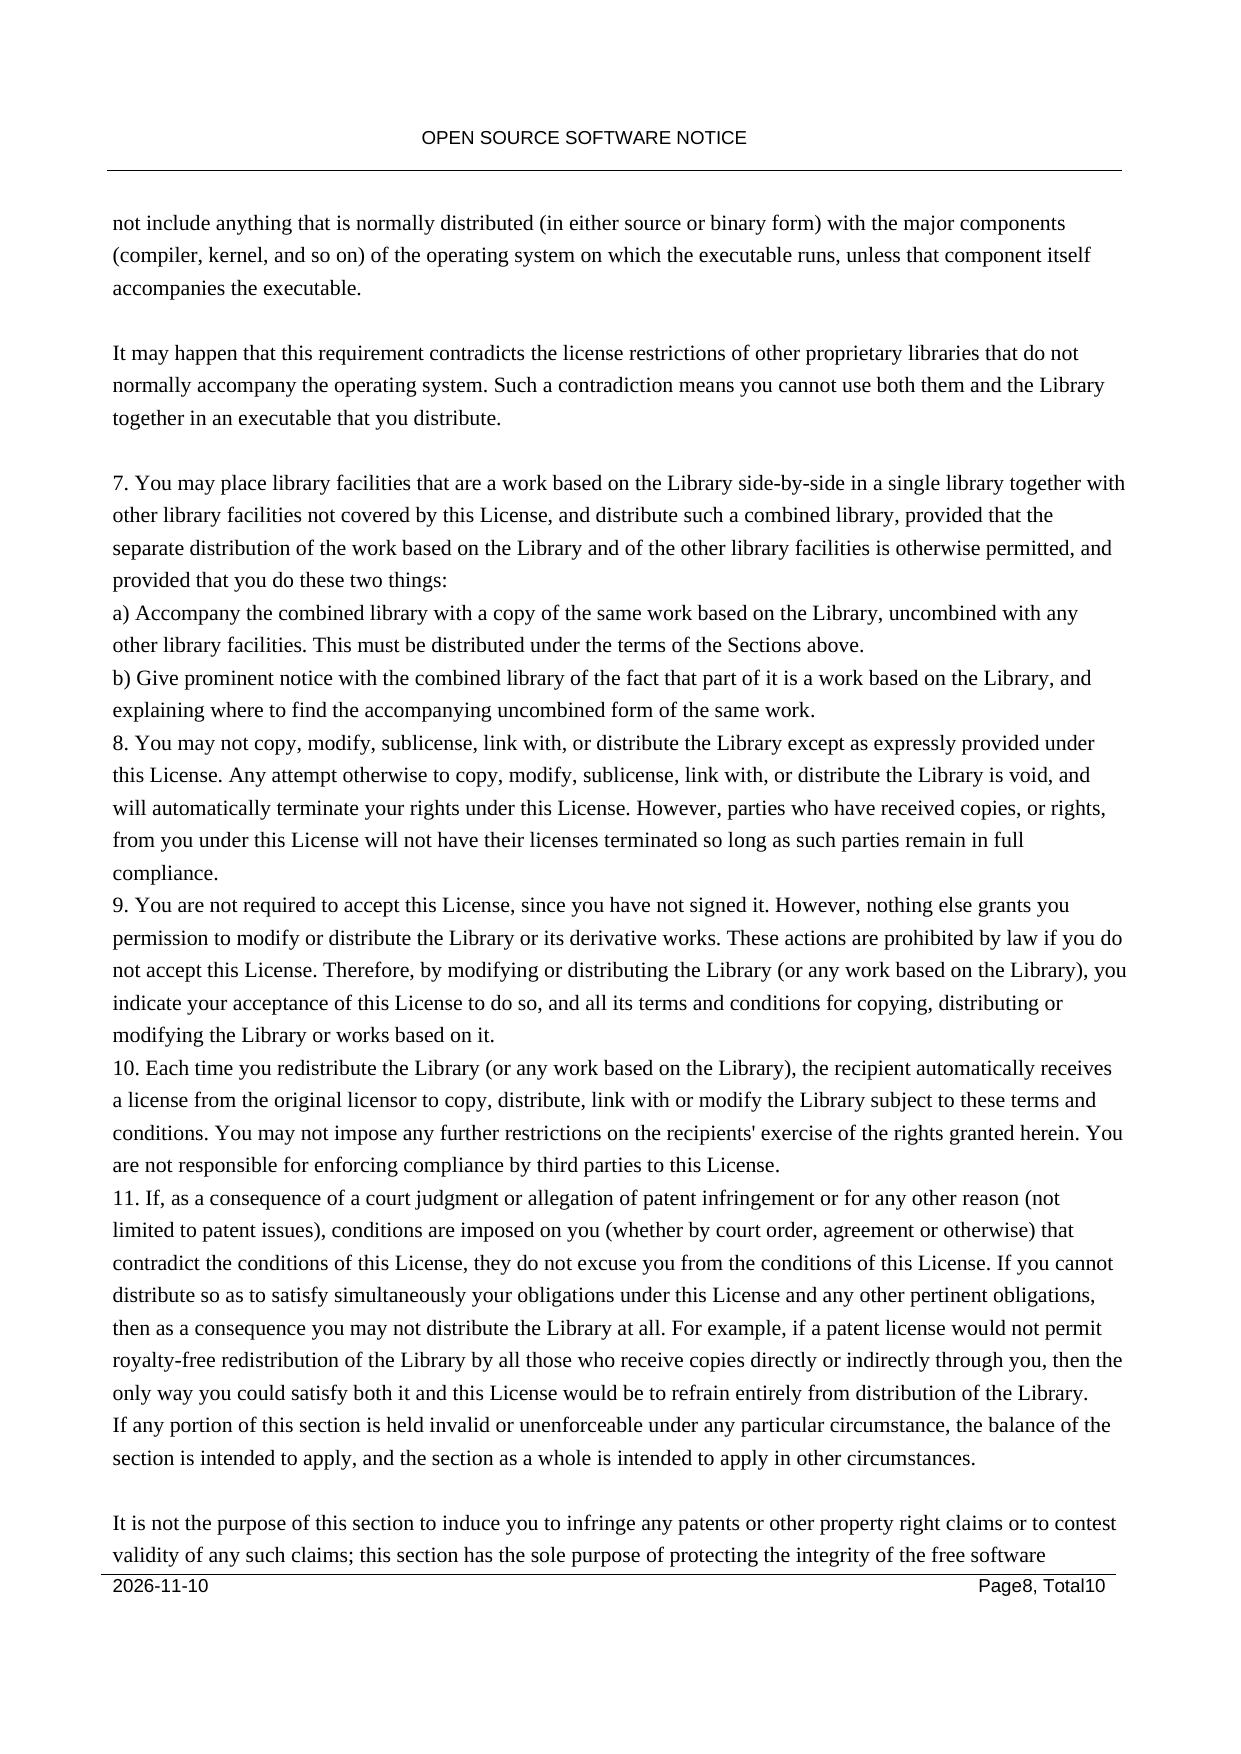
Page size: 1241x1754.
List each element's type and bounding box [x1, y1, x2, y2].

text [112, 206, 1128, 1571]
